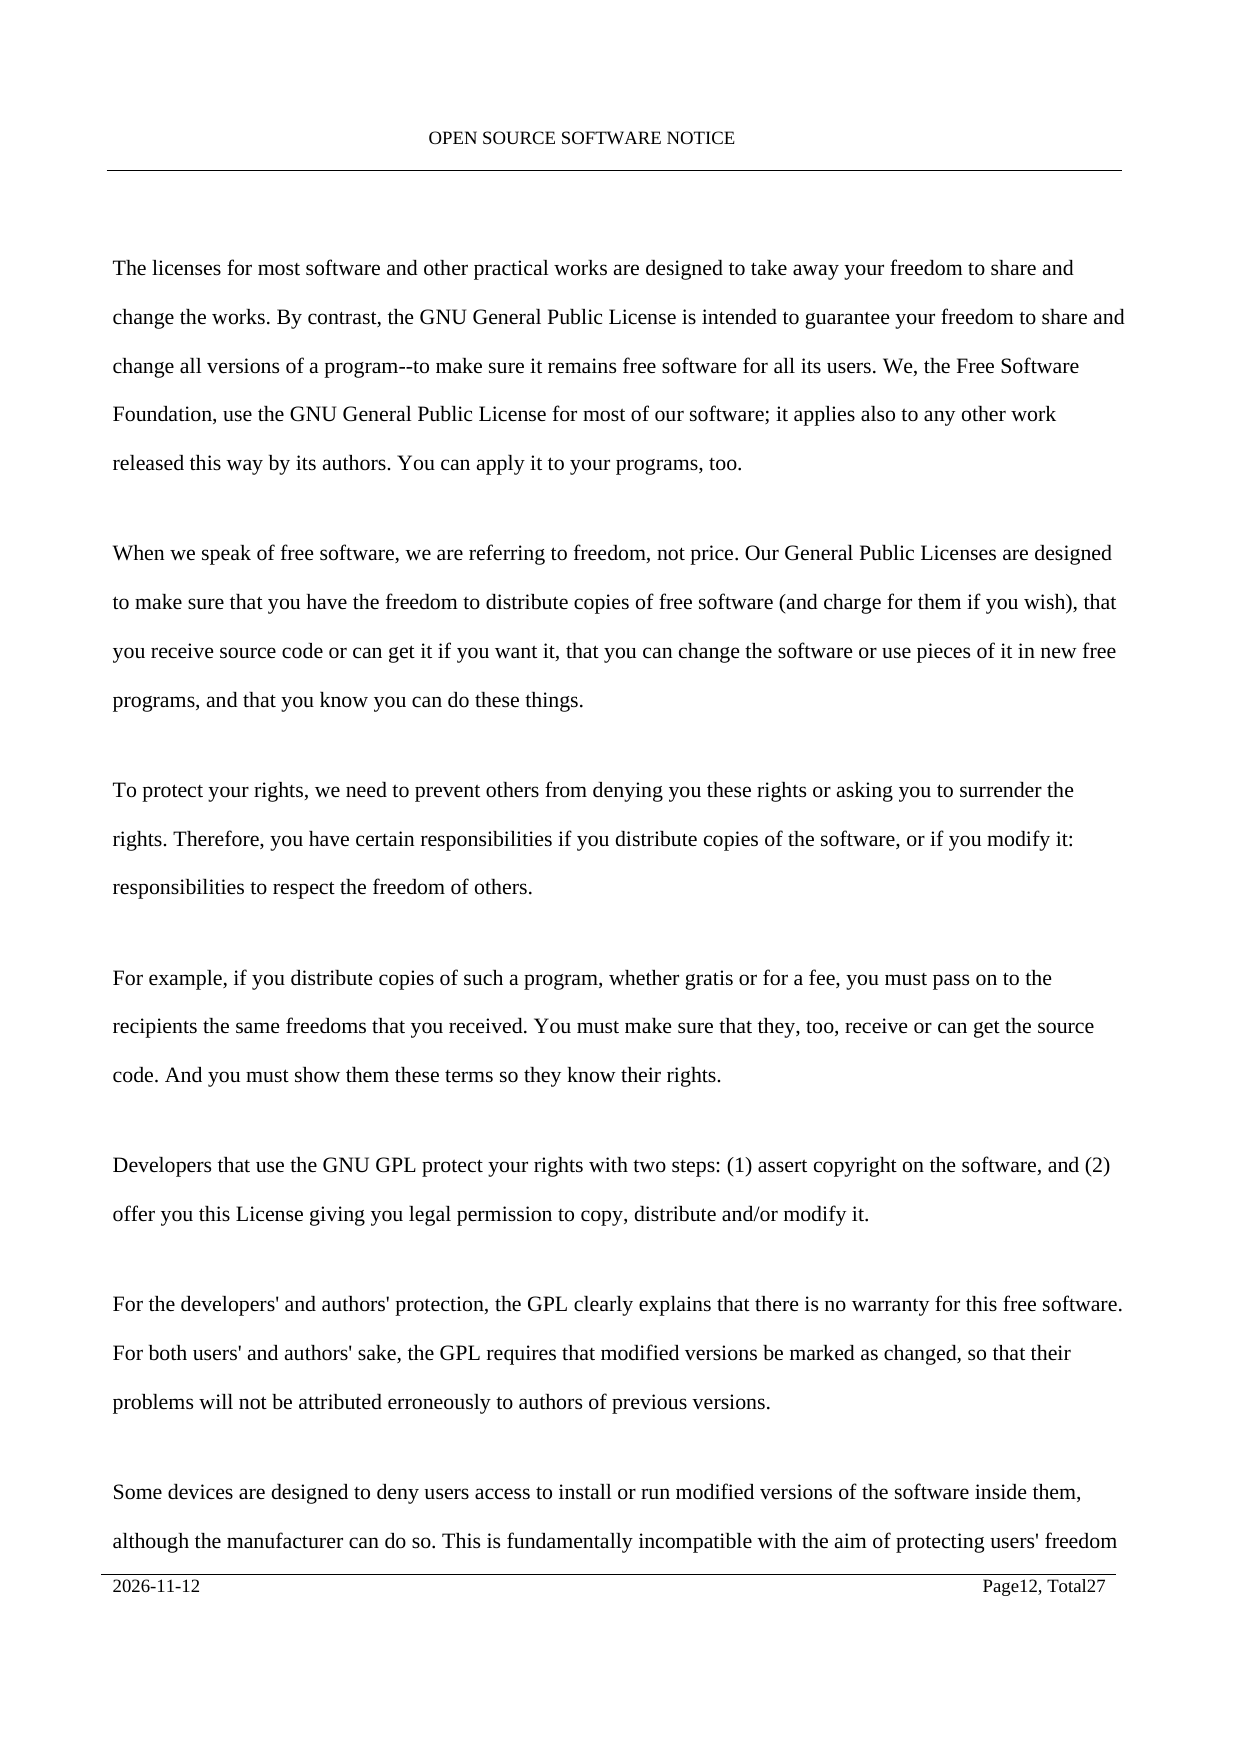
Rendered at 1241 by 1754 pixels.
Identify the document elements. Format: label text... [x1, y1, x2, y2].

text To protect your rights, we need to prevent others from denying you these rights or asking you to surrender the rights. Therefore, you have certain responsibilities if you distribute copies of the software, or if you modify it: responsibilities to respect the freedom of others. [112, 773, 1128, 903]
text For the developers' and authors' protection, the GPL clearly explains that there is no warranty for this free software. For both users' and authors' sake, the GPL requires that modified versions be marked as changed, so that their problems will not be attributed erroneously to authors of previous versions. [112, 1287, 1128, 1417]
text The licenses for most software and other practical works are designed to take away your freedom to share and change the works. By contrast, the GNU General Public License is intended to guarantee your freedom to share and change all versions of a program--to make sure it remains free software for all its users. We, the Free Software Foundation, use the GNU General Public License for most of our software; it applies also to any other work released this way by its authors. You can apply it to your programs, too. [112, 251, 1128, 479]
text For example, if you distribute copies of such a program, whether gratis or for a fee, you must pass on to the recipients the same freedoms that you received. You must make sure that they, too, receive or can get the source code. And you must show them these terms so they know their rights. [112, 961, 1128, 1091]
text Developers that use the GNU GPL protect your rights with two steps: (1) assert copyright on the software, and (2) offer you this License giving you legal permission to copy, distribute and/or modify it. [112, 1148, 1128, 1230]
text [112, 1475, 1128, 1556]
text When we speak of free software, we are referring to freedom, not price. Our General Public Licenses are designed to make sure that you have the freedom to distribute copies of free software (and charge for them if you wish), that you receive source code or can get it if you want it, that you can change the software or use pieces of it in new free programs, and that you know you can do these things. [112, 537, 1128, 715]
